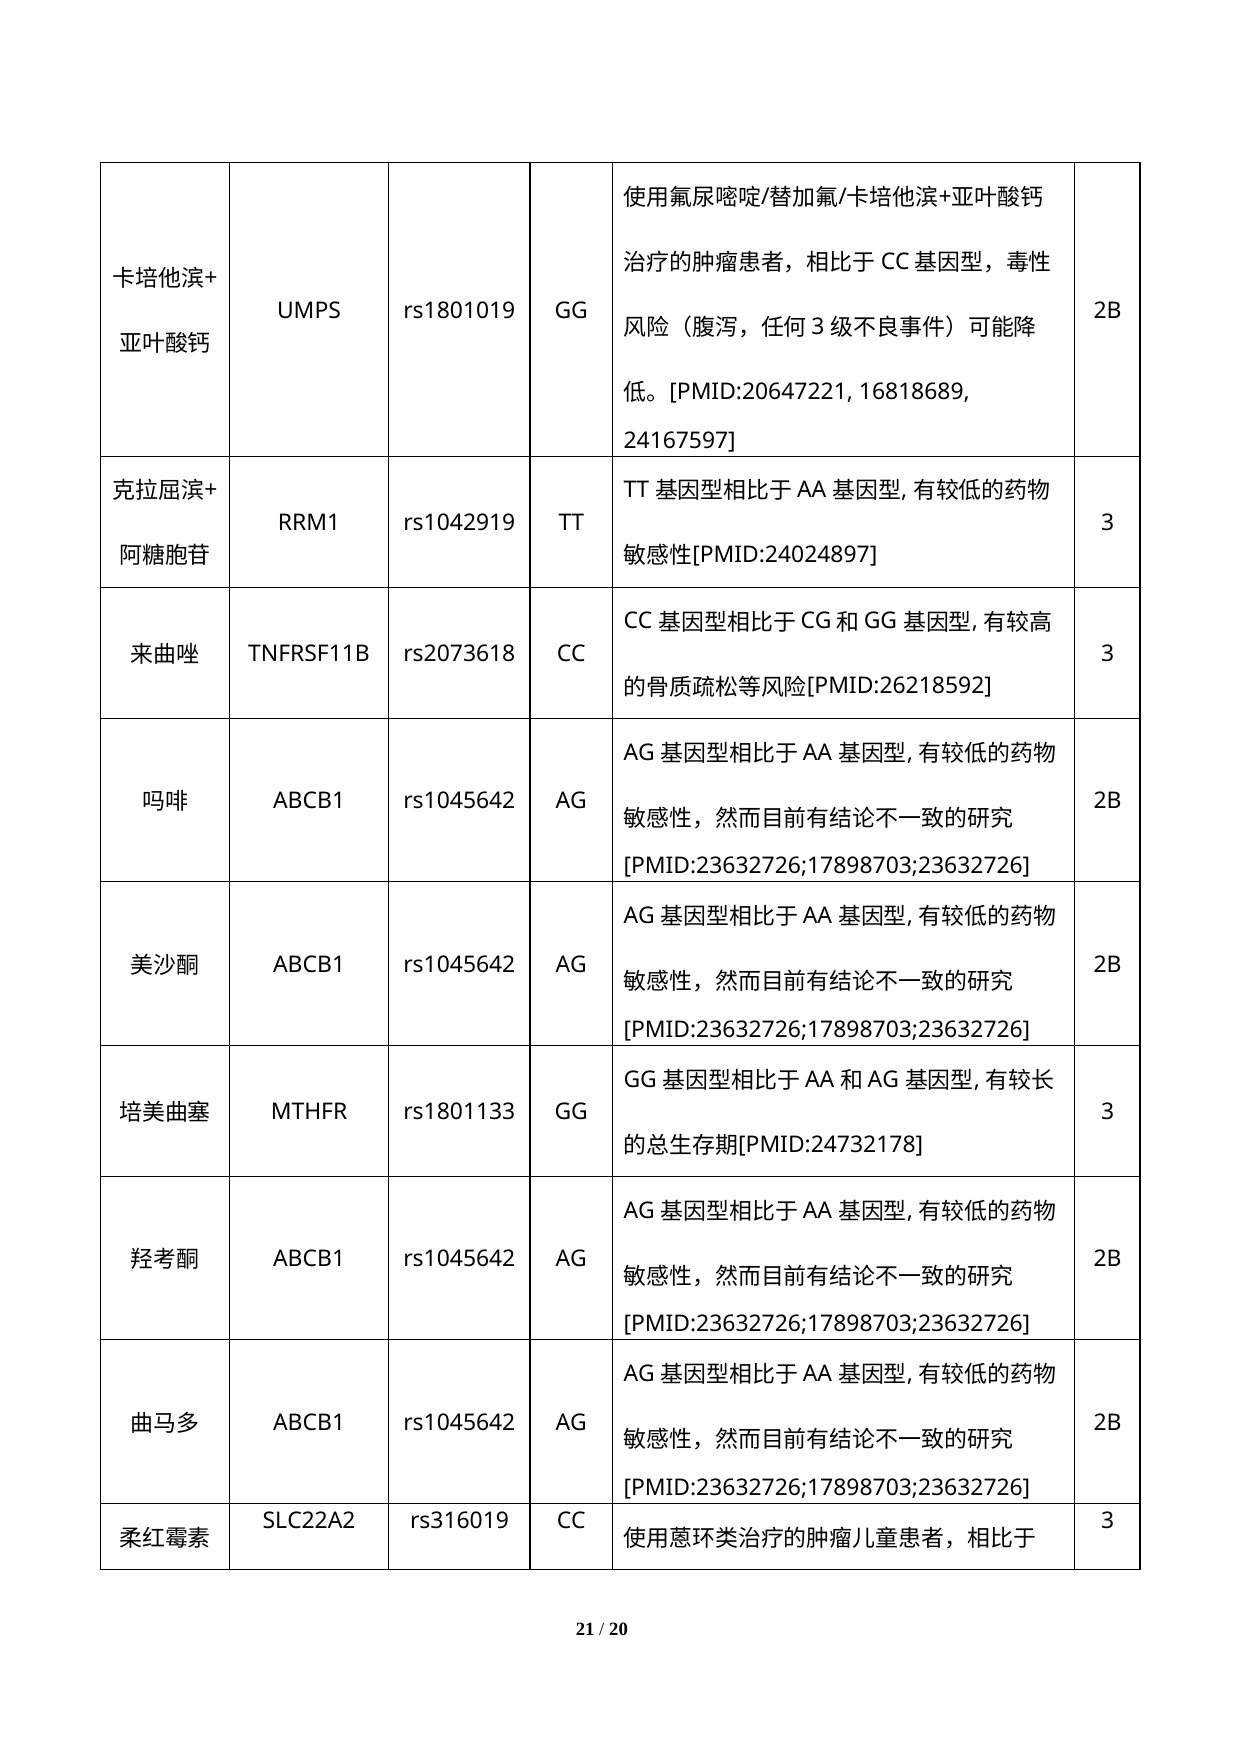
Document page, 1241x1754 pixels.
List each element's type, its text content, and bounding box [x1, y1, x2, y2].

table_cell AG [531, 1340, 612, 1503]
table_cell 3 [1075, 1504, 1139, 1569]
table_cell CC 基因型相比于CG和GG 基因型, 有较高的骨质疏松等风险[PMID:26218592] [613, 588, 1074, 718]
table_cell UMPS [230, 163, 388, 456]
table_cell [613, 1504, 1074, 1569]
table_cell SLC22A2 [230, 1504, 388, 1569]
table_cell 使用氟尿嘧啶/替加氟/卡培他滨+亚叶酸钙治疗的肿瘤患者，相比于 CC基因型，毒性风险（腹泻，任何3 级不良事件）可能降低。[PMID:20647221, 16818689, 24167597] [613, 163, 1074, 456]
table_cell GG [531, 163, 612, 456]
table_cell GG [531, 1046, 612, 1176]
table_cell CC [531, 588, 612, 718]
table_cell RRM1 [230, 457, 388, 587]
table_cell AG 基因型相比于AA 基因型, 有较低的药物敏感性，然而目前有结论不一致的研究[PMID:23632726;17898703;23632726] [613, 719, 1074, 881]
table_cell 3 [1075, 588, 1139, 718]
table_cell 2B [1075, 1340, 1139, 1503]
table_cell rs316019 [389, 1504, 529, 1569]
table_cell rs1045642 [389, 1177, 529, 1339]
table_cell rs2073618 [389, 588, 529, 718]
table_cell CC [531, 1504, 612, 1569]
table_cell ABCB1 [230, 719, 388, 881]
table_cell 美沙酮 [101, 882, 229, 1045]
table_cell AG [531, 882, 612, 1045]
table_cell rs1045642 [389, 719, 529, 881]
table_cell 羟考酮 [101, 1177, 229, 1339]
table_cell 3 [1075, 457, 1139, 587]
table_cell AG 基因型相比于AA 基因型, 有较低的药物敏感性，然而目前有结论不一致的研究[PMID:23632726;17898703;23632726] [613, 1177, 1074, 1339]
table_cell rs1045642 [389, 1340, 529, 1503]
table_cell AG [531, 719, 612, 881]
table_cell GG 基因型相比于AA 和AG 基因型, 有较长的总生存期[PMID:24732178] [613, 1046, 1074, 1176]
table_cell TT 基因型相比于AA 基因型, 有较低的药物敏感性[PMID:24024897] [613, 457, 1074, 587]
table_cell 3 [1075, 1046, 1139, 1176]
table_cell rs1045642 [389, 882, 529, 1045]
table_cell MTHFR [230, 1046, 388, 1176]
table_cell ABCB1 [230, 1340, 388, 1503]
table_cell 2B [1075, 882, 1139, 1045]
table_cell ABCB1 [230, 1177, 388, 1339]
table_cell 培美曲塞 [101, 1046, 229, 1176]
table_cell 曲马多 [101, 1340, 229, 1503]
table_cell 柔红霉素 [101, 1504, 229, 1569]
table_cell 卡培他滨+亚叶酸钙 [101, 163, 229, 456]
table_cell AG 基因型相比于AA 基因型, 有较低的药物敏感性，然而目前有结论不一致的研究[PMID:23632726;17898703;23632726] [613, 1340, 1074, 1503]
table_cell AG [531, 1177, 612, 1339]
table_cell 克拉屈滨+阿糖胞苷 [101, 457, 229, 587]
table_cell AG 基因型相比于AA 基因型, 有较低的药物敏感性，然而目前有结论不一致的研究[PMID:23632726;17898703;23632726] [613, 882, 1074, 1045]
table_cell 2B [1075, 163, 1139, 456]
table_cell rs1801019 [389, 163, 529, 456]
table_cell TT [531, 457, 612, 587]
table_cell 2B [1075, 1177, 1139, 1339]
table_cell 来曲唑 [101, 588, 229, 718]
table_cell TNFRSF11B [230, 588, 388, 718]
table_cell 吗啡 [101, 719, 229, 881]
table_cell rs1801133 [389, 1046, 529, 1176]
table_cell ABCB1 [230, 882, 388, 1045]
table_cell rs1042919 [389, 457, 529, 587]
table_cell 2B [1075, 719, 1139, 881]
